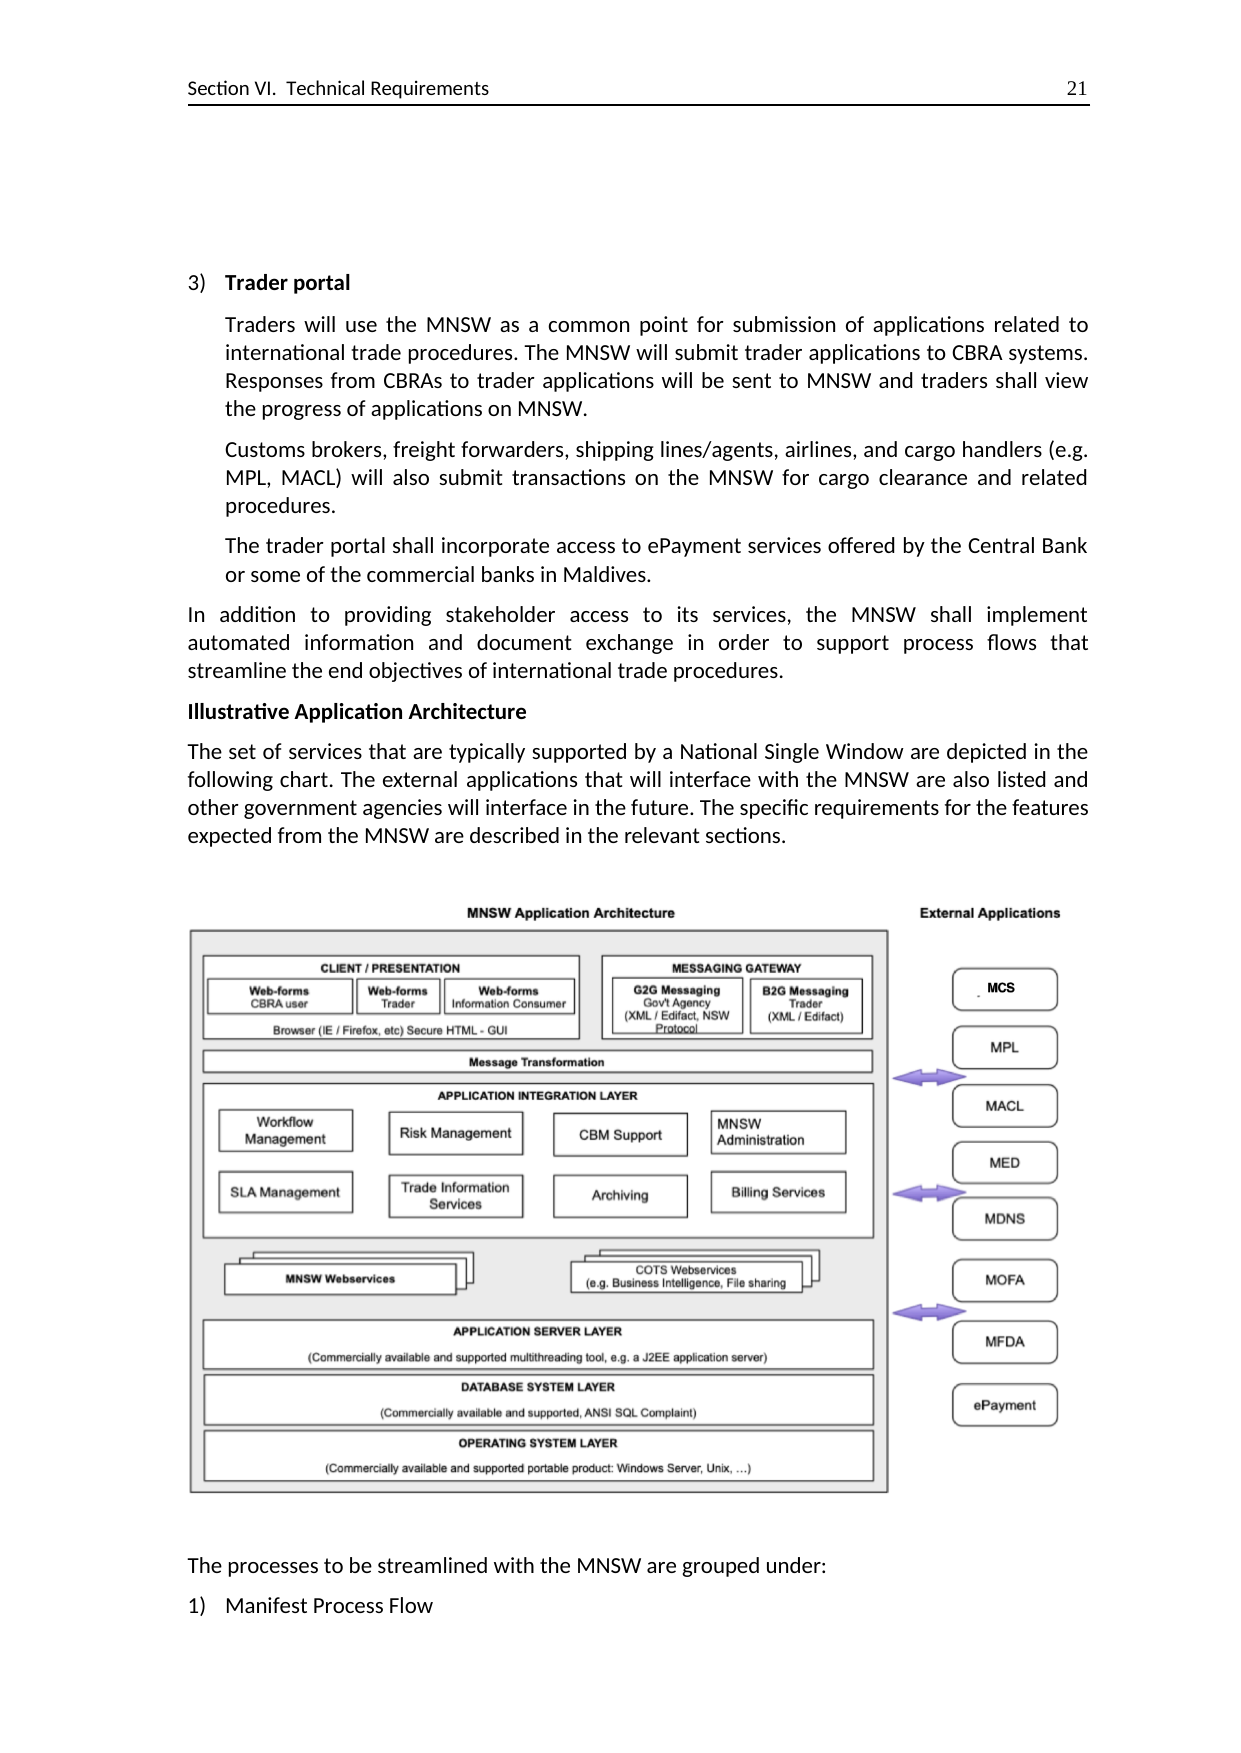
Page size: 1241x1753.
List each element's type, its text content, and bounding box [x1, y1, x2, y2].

text Customs brokers, freight forwarders, shipping lines/agents, airlines, and cargo handlers (e.g. MPL, MACL) will also submit transactions on the MNSW for cargo clearance and related procedures. [225, 435, 1090, 519]
picture [187, 902, 1089, 1498]
list Trader portal [187, 268, 1090, 297]
list Manifest Process Flow [187, 1591, 1090, 1619]
text Illustrative Application Architecture [187, 697, 1090, 725]
text Traders will use the MNSW as a common point for submission of applications related to international trade procedures. The MNSW will submit trader applications to CBRA systems. Responses from CBRAs to trader applications will be sent to MNSW and traders shall view the progress of applications on MNSW. [225, 311, 1090, 423]
text The set of services that are typically supported by a National Single Window are depicted in the following chart. The external applications that will interface with the MNSW are also listed and other government agencies will interface in the future. The specific requirements for the features expected from the MNSW are described in the relevant sections. [187, 737, 1090, 849]
text The processes to be streamlined with the MNSW are grouped under: [187, 1551, 1090, 1579]
text The trader portal shall incorporate access to ePayment services offered by the Central Bank or some of the commercial banks in Maldives. [225, 532, 1090, 588]
text In addition to providing stakeholder access to its services, the MNSW shall implement automated information and document exchange in order to support process flows that streamline the end objectives of international trade procedures. [187, 600, 1090, 684]
